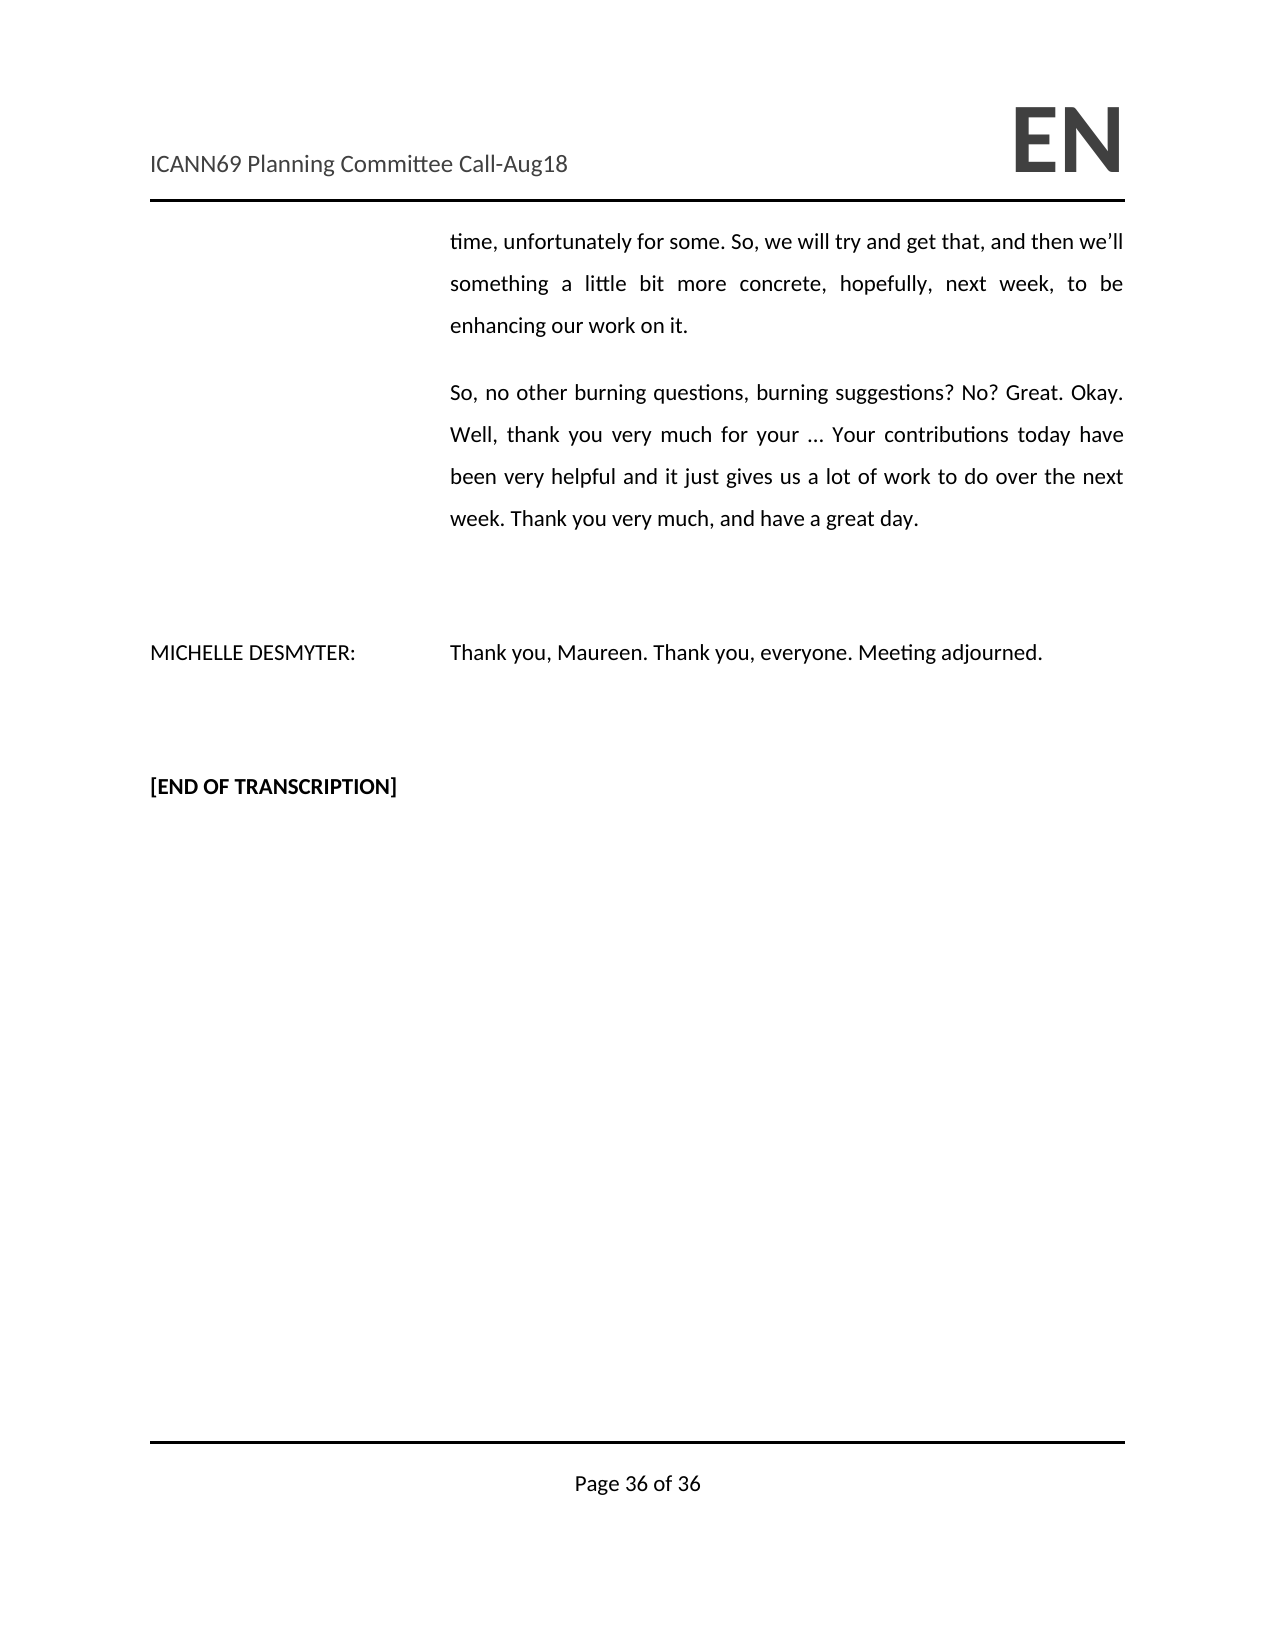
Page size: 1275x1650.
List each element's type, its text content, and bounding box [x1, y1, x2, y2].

text [END OF TRANSCRIPTION] [150, 772, 1125, 800]
text So, no other burning questions, burning suggestions? No? Great. Okay. Well, thank you very much for your … Your contributions today have been very helpful and it just gives us a lot of work to do over the next week. Thank you very much, and have a great day. [150, 378, 1125, 532]
text MICHELLE DESMYTER: Thank you, Maureen. Thank you, everyone. Meeting adjourned. [150, 638, 1125, 666]
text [450, 227, 1125, 339]
